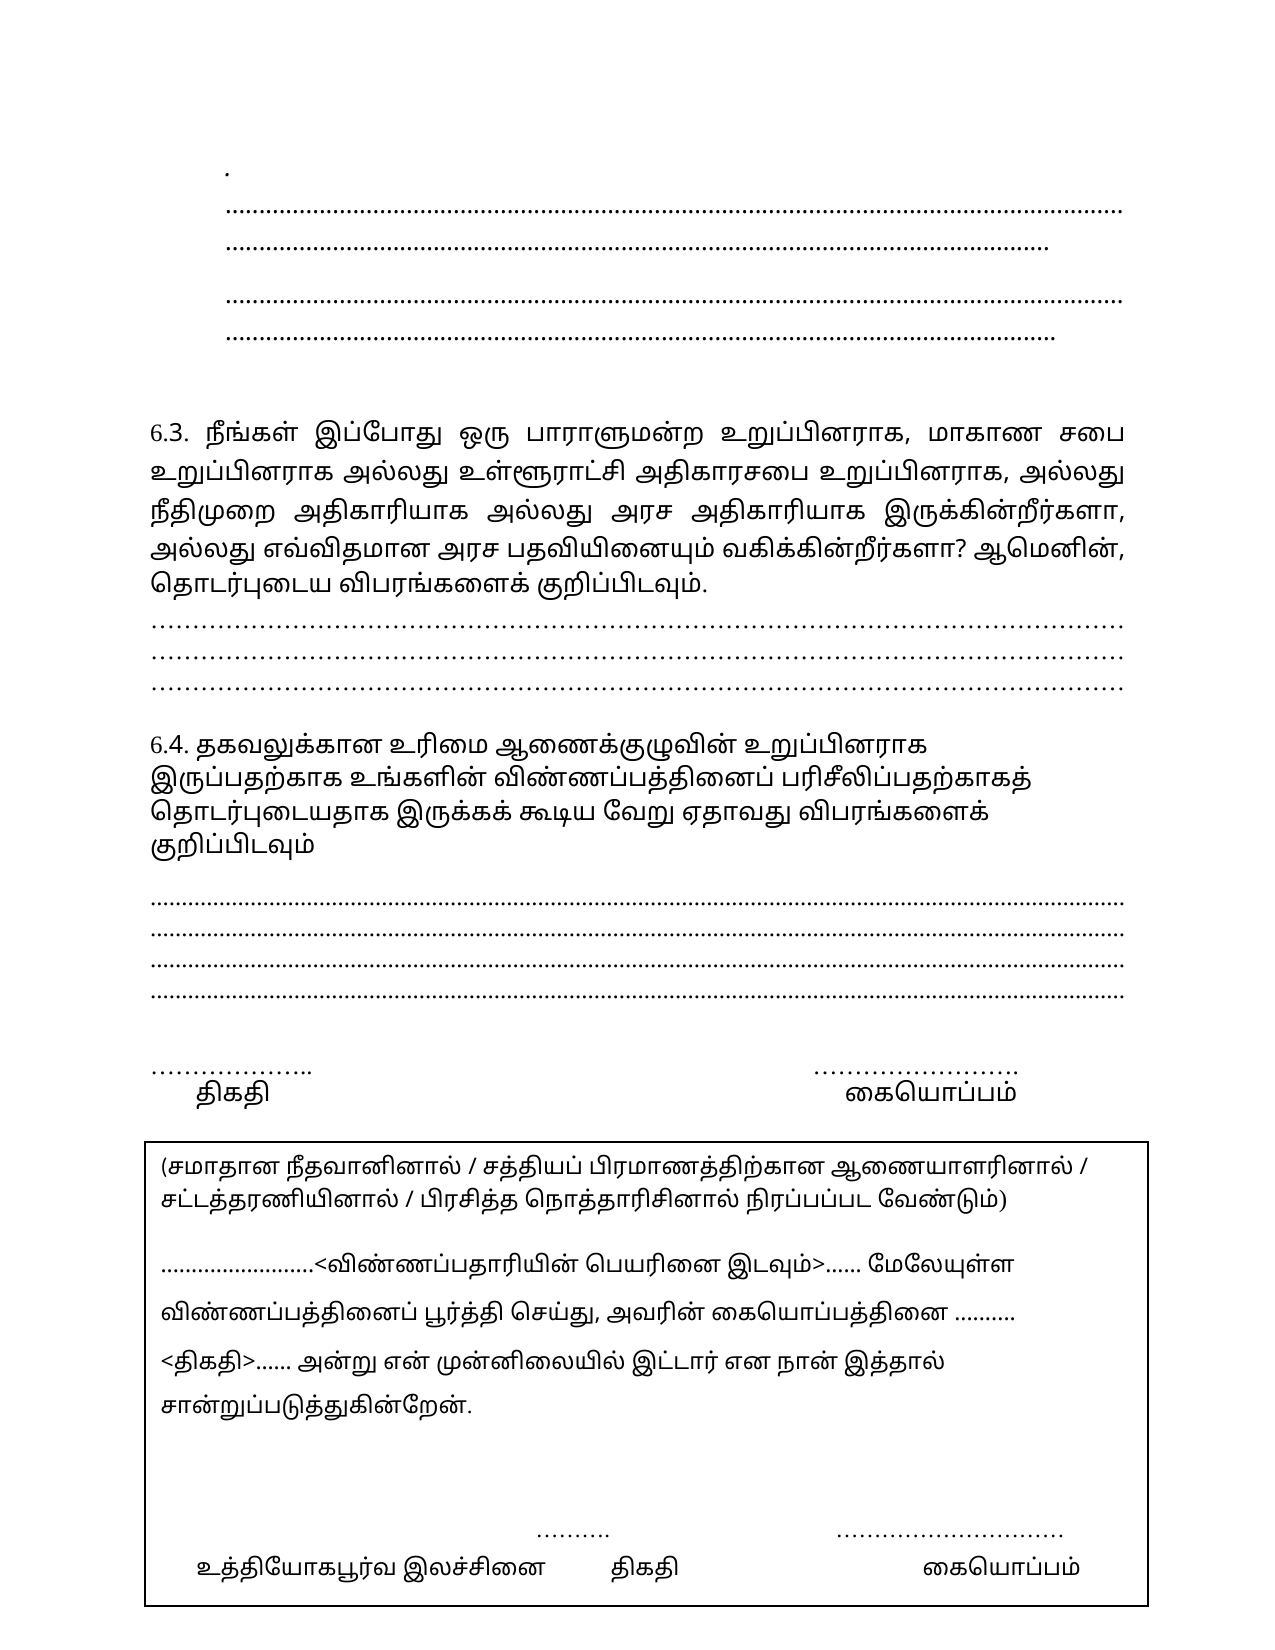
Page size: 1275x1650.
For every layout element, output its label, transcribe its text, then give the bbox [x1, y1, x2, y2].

text 6.3. நீங்கள் இப்போது ஒரு பாராளுமன்ற உறுப்பினராக, மாகாண சபை உறுப்பினராக அல்லது உள்ளூராட்சி அதிகாரசபை உறுப்பினராக, அல்லது நீதிமுறை அதிகாரியாக அல்லது அரச அதிகாரியாக இருக்கின்றீர்களா, அல்லது எவ்விதமான அரச பதவியினையும் வகிக்கின்றீர்களா? ஆமெனின், தொடர்புடைய விபரங்களைக் குறிப்பிடவும். [150, 415, 1125, 602]
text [225, 150, 1125, 258]
text 6.4. தகவலுக்கான உரிமை ஆணைக்குழுவின் உறுப்பினராக இருப்பதற்காக உங்களின் விண்ணப்பத்தினைப் பரிசீலிப்பதற்காகத் தொடர்புடையதாக இருக்கக் கூடிய வேறு ஏதாவது விபரங்களைக் குறிப்பிடவும் [150, 727, 1125, 863]
text ……………….. ……………………. [150, 1051, 1125, 1080]
text ................................................................................................................................................................................................................................................................................................................................................................................................................................................................................................................................................................................................................................................ [150, 882, 1125, 1004]
text திகதி கையொப்பம் [150, 1080, 1125, 1111]
text ……………………………………………………………………………………………………………………………………………………………………………………………………………………………………………………………………………………………………………………… [150, 605, 1125, 696]
